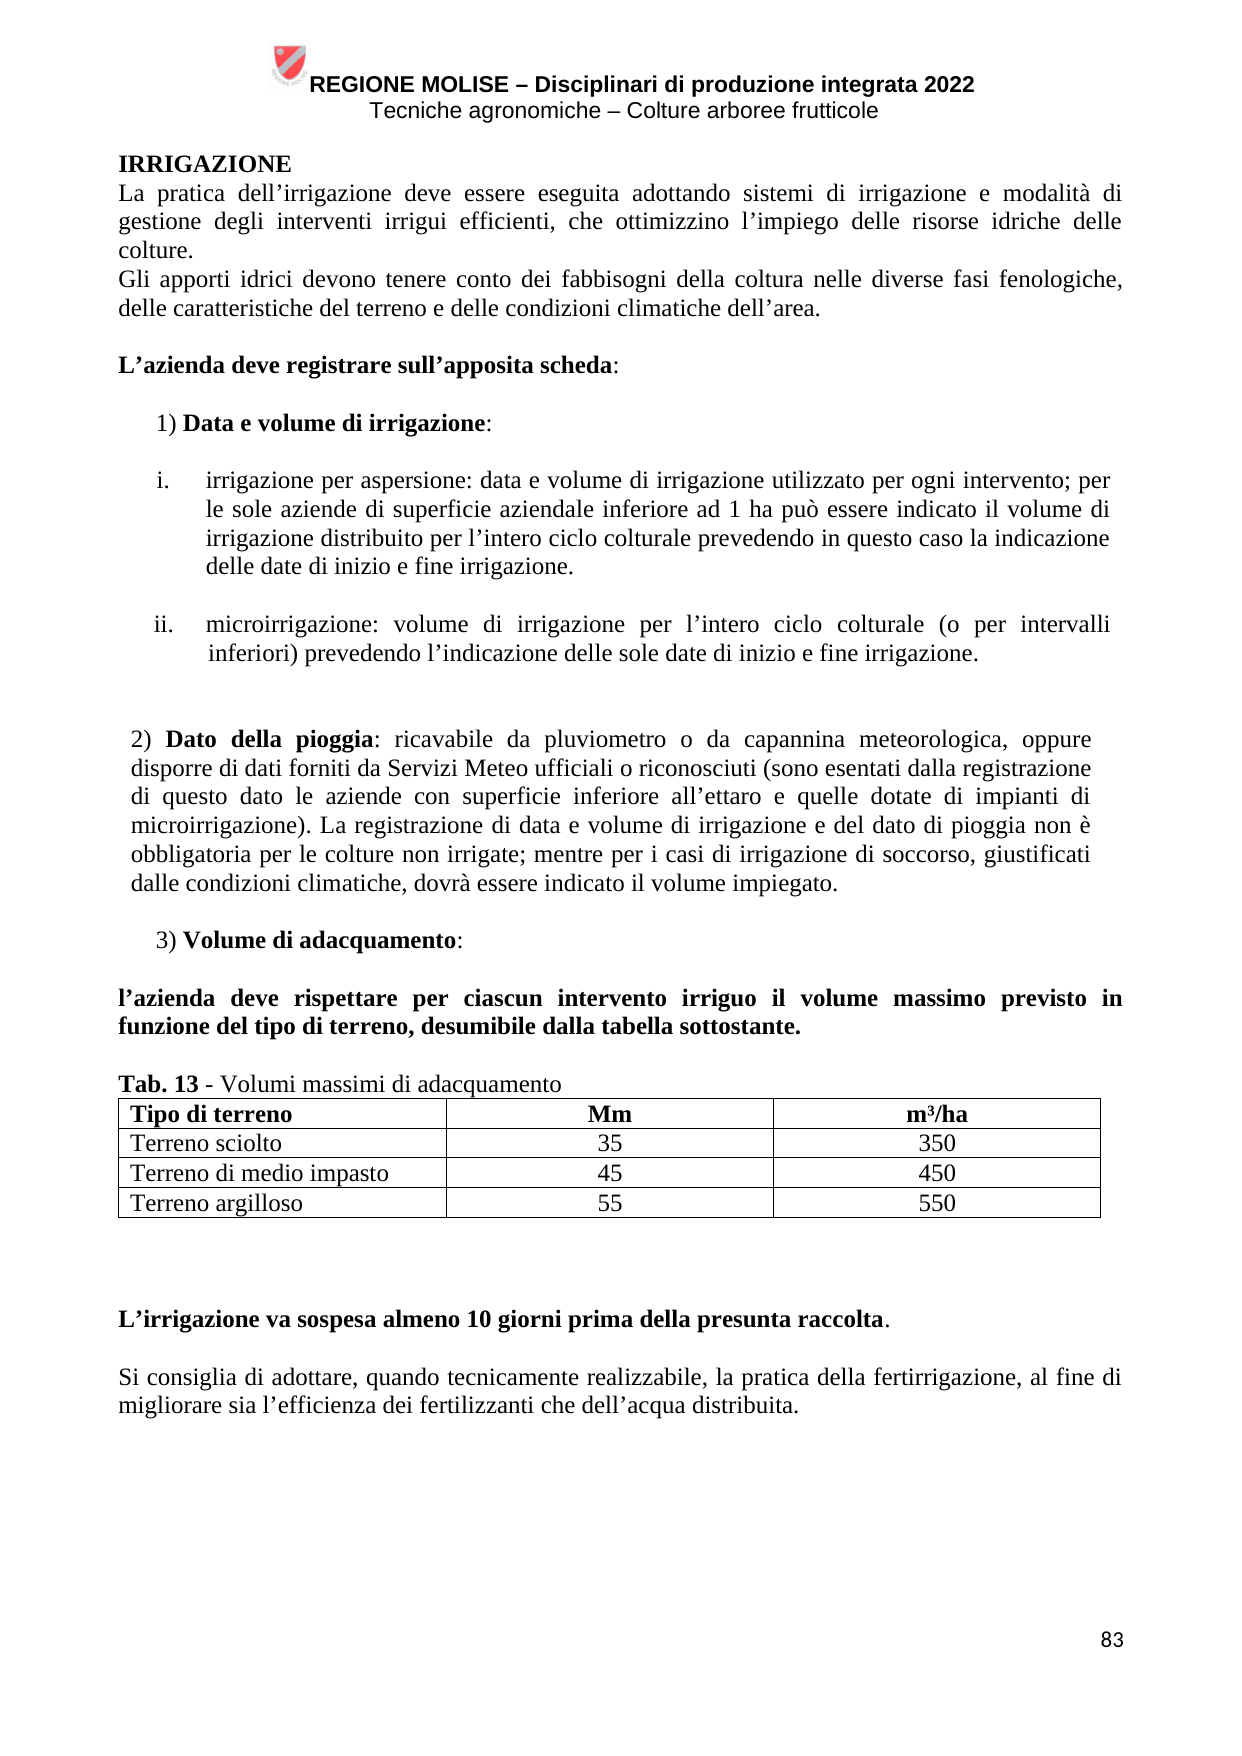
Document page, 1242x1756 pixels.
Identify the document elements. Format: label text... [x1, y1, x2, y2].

text L’azienda deve registrare sull’apposita scheda: [118, 350, 1123, 379]
list microirrigazione: volume di irrigazione per l’intero ciclo colturale (o per intervalli inferiori) prevedendo l’indicazione delle sole date di inizio e fine irrigazione. [153, 609, 1111, 666]
text Gli apporti idrici devono tenere conto dei fabbisogni della coltura nelle diverse fasi fenologiche, delle caratteristiche del terreno e delle condizioni climatiche dell’area. [118, 264, 1123, 321]
table_cell 450 [774, 1158, 1100, 1187]
text 2) Dato della pioggia: ricavabile da pluviometro o da capannina meteorologica, oppure disporre di dati forniti da Servizi Meteo ufficiali o riconosciuti (sono esentati dalla registrazione di questo dato le aziende con superficie inferiore all’ettaro e quelle dotate di impianti di microirrigazione). La registrazione di data e volume di irrigazione e del dato di pioggia non è obbligatoria per le colture non irrigate; mentre per i casi di irrigazione di soccorso, giustificati dalle condizioni climatiche, dovrà essere indicato il volume impiegato. [131, 724, 1092, 896]
text La pratica dell’irrigazione deve essere eseguita adottando sistemi di irrigazione e modalità di gestione degli interventi irrigui efficienti, che ottimizzino l’impiego delle risorse idriche delle colture. [118, 178, 1123, 264]
table_cell Terreno di medio impasto [119, 1158, 446, 1187]
table_cell 350 [774, 1129, 1100, 1157]
table_cell 45 [447, 1158, 773, 1187]
text 3) Volume di adacquamento: [156, 925, 1123, 954]
text L’irrigazione va sospesa almeno 10 giorni prima della presunta raccolta. [118, 1304, 1123, 1333]
table_header Mm [447, 1099, 773, 1127]
table_cell Terreno argilloso [119, 1188, 446, 1217]
table_cell 55 [447, 1188, 773, 1217]
table_header m³/ha [774, 1099, 1100, 1127]
list irrigazione per aspersione: data e volume di irrigazione utilizzato per ogni intervento; per le sole aziende di superficie aziendale inferiore ad 1 ha può essere indicato il volume di irrigazione distribuito per l’intero ciclo colturale prevedendo in questo caso la indicazione delle date di inizio e fine irrigazione. [156, 465, 1111, 580]
table_cell Terreno sciolto [119, 1129, 446, 1157]
text Si consiglia di adottare, quando tecnicamente realizzabile, la pratica della fertirrigazione, al fine di migliorare sia l’efficienza dei fertilizzanti che dell’acqua distribuita. [118, 1362, 1123, 1419]
text l’azienda deve rispettare per ciascun intervento irriguo il volume massimo previsto in funzione del tipo di terreno, desumibile dalla tabella sottostante. [118, 983, 1123, 1040]
text IRRIGAZIONE [118, 149, 1123, 178]
text 1) Data e volume di irrigazione: [156, 408, 1123, 436]
text Tab. 13 - Volumi massimi di adacquamento [118, 1069, 1123, 1098]
table_cell 35 [447, 1129, 773, 1157]
table_header Tipo di terreno [119, 1099, 446, 1127]
table_cell 550 [774, 1188, 1100, 1217]
